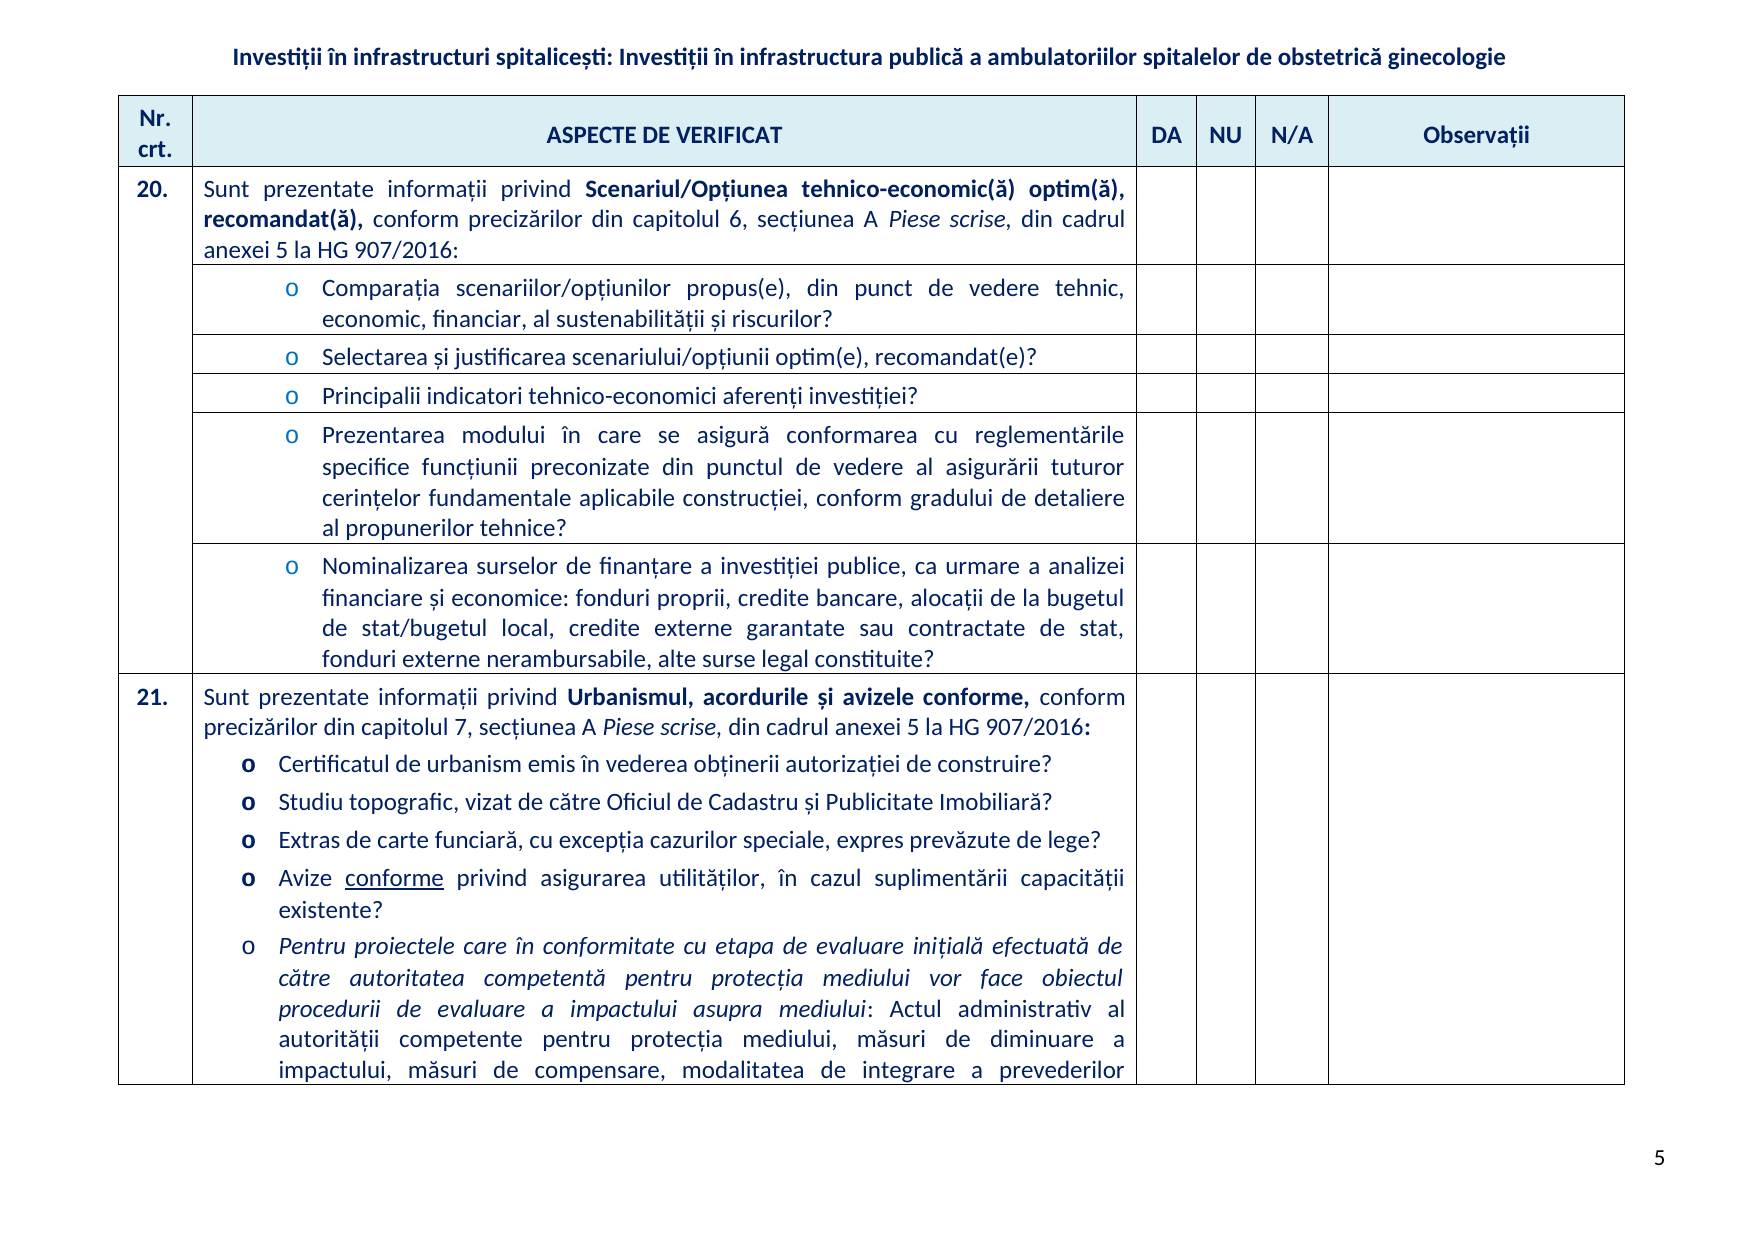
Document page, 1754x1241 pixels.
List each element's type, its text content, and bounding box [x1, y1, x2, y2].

table_cell [1329, 265, 1624, 334]
table_cell Comparația scenariilor/opțiunilor propus(e), din punct de vedere tehnic, economic, financiar, al sustenabilității şi riscurilor? [193, 265, 1136, 334]
table_cell [1197, 674, 1255, 1084]
table_cell Selectarea şi justificarea scenariului/opțiunii optim(e), recomandat(e)? [193, 335, 1136, 373]
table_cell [193, 674, 1136, 1084]
table_cell [1256, 544, 1328, 673]
table_cell [1137, 544, 1196, 673]
table_cell [1137, 335, 1196, 373]
table_cell [1197, 413, 1255, 543]
table_cell [1329, 167, 1624, 264]
table_header DA [1137, 96, 1196, 166]
table_header Observații [1329, 96, 1624, 166]
table_header ASPECTE DE VERIFICAT [193, 96, 1136, 166]
table_header NU [1197, 96, 1255, 166]
table_cell Nominalizarea surselor de finanțare a investiției publice, ca urmare a analizei financiare şi economice: fonduri proprii, credite bancare, alocații de la bugetul de stat/bugetul local, credite externe garantate sau contractate de stat, fonduri externe nerambursabile, alte surse legal constituite? [193, 544, 1136, 673]
table_cell [1197, 167, 1255, 264]
table_cell [1256, 374, 1328, 412]
table_cell [1137, 674, 1196, 1084]
table_cell [119, 167, 192, 673]
table_cell [1137, 374, 1196, 412]
table_cell [1197, 265, 1255, 334]
table_cell [1256, 335, 1328, 373]
table_cell Prezentarea modului în care se asigură conformarea cu reglementările specifice funcțiunii preconizate din punctul de vedere al asigurării tuturor cerințelor fundamentale aplicabile construcției, conform gradului de detaliere al propunerilor tehnice? [193, 413, 1136, 543]
table_header N/A [1256, 96, 1328, 166]
table_cell [1137, 413, 1196, 543]
table_cell [119, 674, 192, 1084]
table_cell [1329, 374, 1624, 412]
table_cell [1197, 544, 1255, 673]
table_cell [1329, 544, 1624, 673]
table_cell [1256, 674, 1328, 1084]
table_cell [1197, 374, 1255, 412]
table_cell [1137, 265, 1196, 334]
table_cell Principalii indicatori tehnico-economici aferenți investiției? [193, 374, 1136, 412]
table_cell [1329, 674, 1624, 1084]
table_cell [1329, 335, 1624, 373]
table_header Nr. crt. [119, 96, 192, 166]
table_cell [1256, 167, 1328, 264]
table_cell [1256, 265, 1328, 334]
table_cell [1137, 167, 1196, 264]
table_cell [1329, 413, 1624, 543]
table_cell Sunt prezentate informații privind Scenariul/Opțiunea tehnico-economic(ă) optim(ă), recomandat(ă), conform precizărilor din capitolul 6, secțiunea A Piese scrise, din cadrul anexei 5 la HG 907/2016: [193, 167, 1136, 264]
table_cell [1197, 335, 1255, 373]
table_cell [1256, 413, 1328, 543]
